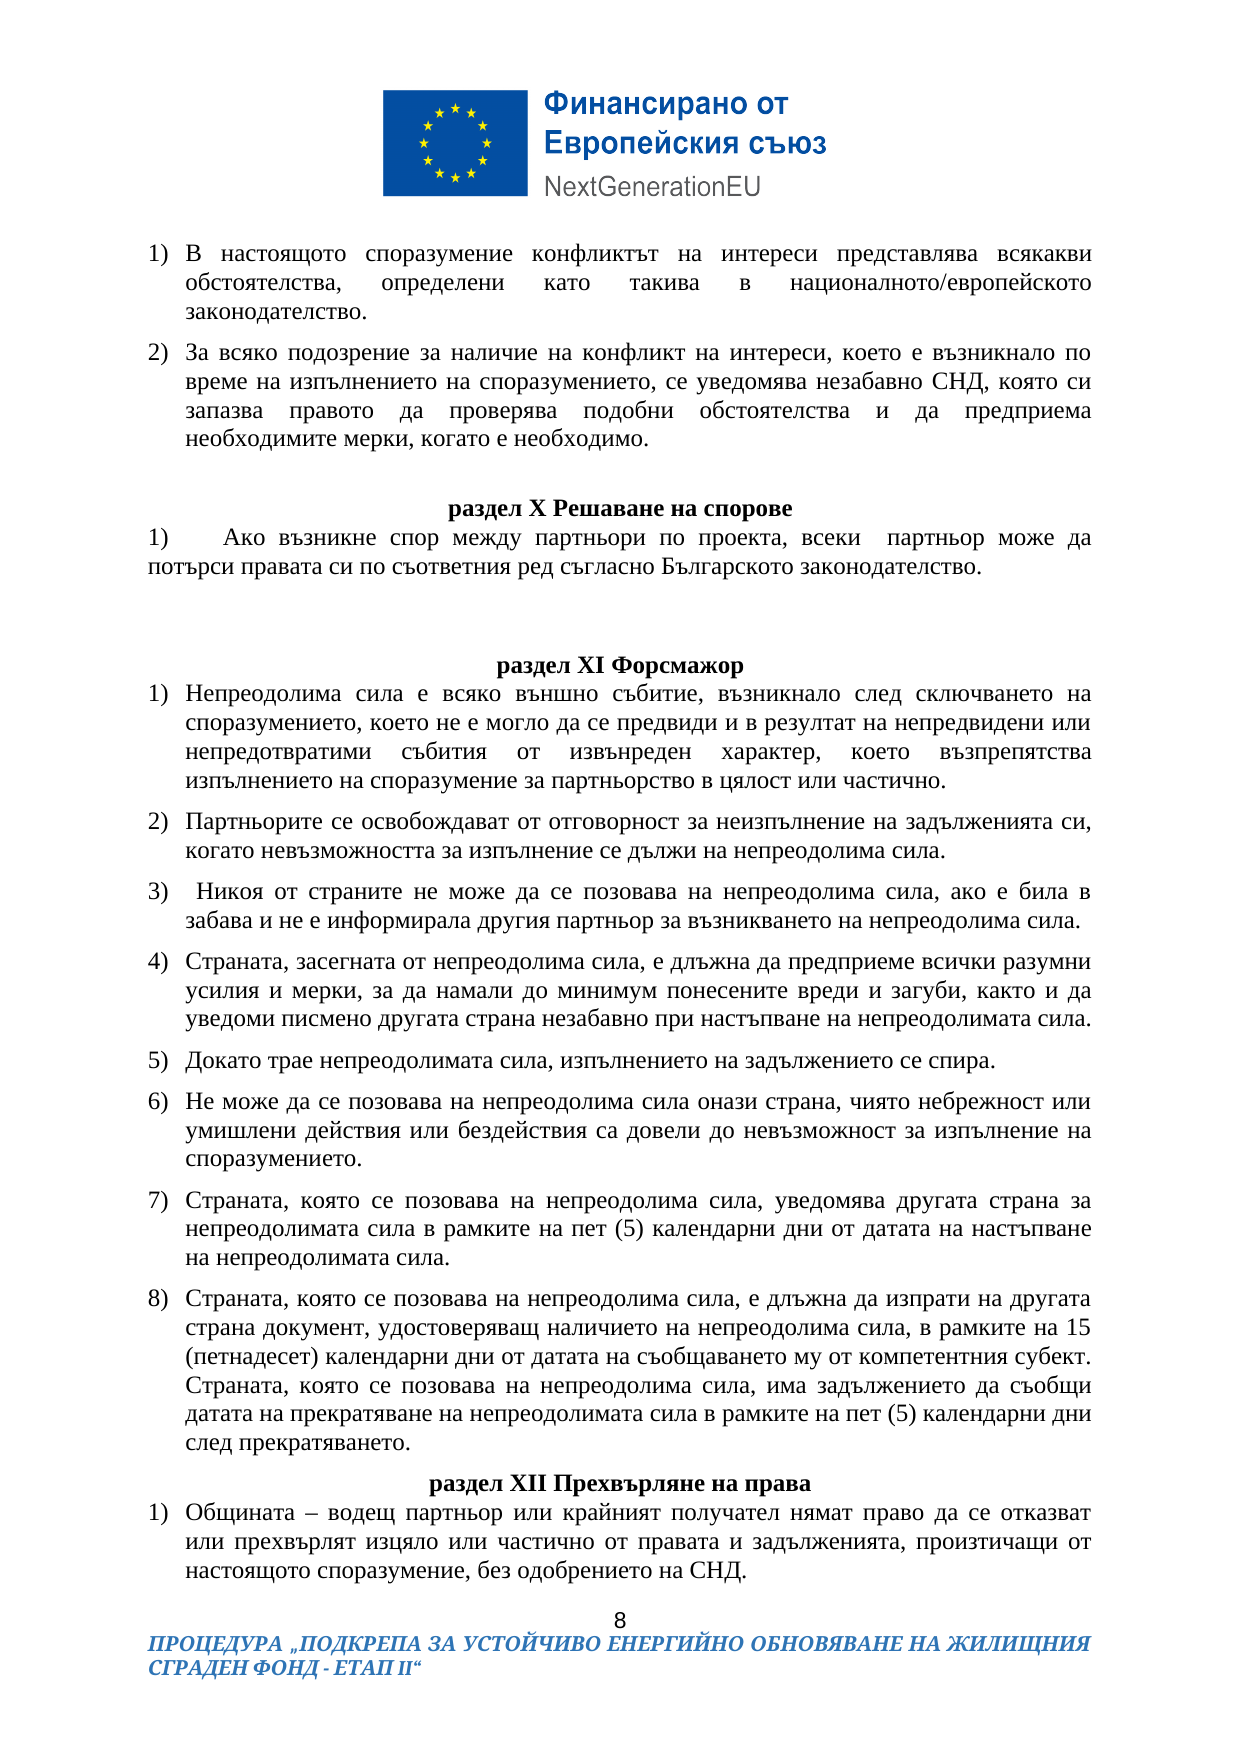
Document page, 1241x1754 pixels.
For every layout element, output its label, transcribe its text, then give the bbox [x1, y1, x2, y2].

picture [372, 73, 868, 210]
text раздел XI Форсмажор [148, 650, 1093, 678]
text раздел X Решаване на спорове [148, 493, 1093, 522]
list Не може да се позовава на непреодолима сила онази страна, чиято небрежност или умишлени действия или бездействия са довели до невъзможност за изпълнение на споразумението. [148, 1086, 1093, 1172]
list Страната, която се позовава на непреодолима сила, е длъжна да изпрати на другата страна документ, удостоверяващ наличието на непреодолима сила, в рамките на 15 (петнадесет) календарни дни от датата на съобщаването му от компетентния субект. Страната, която се позовава на непреодолима сила, има задължението да съобщи датата на прекратяване на непреодолимата сила в рамките на пет (5) календарни дни след прекратяването. [148, 1283, 1093, 1456]
list За всяко подозрение за наличие на конфликт на интереси, което е възникнало по време на изпълнението на споразумението, се уведомява незабавно СНД, която си запазва правото да проверява подобни обстоятелства и да предприема необходимите мерки, когато е необходимо. [148, 337, 1093, 452]
list Общината – водещ партньор или крайният получател нямат право да се отказват или прехвърлят изцяло или частично от правата и задълженията, произтичащи от настоящото споразумение, без одобрението на СНД. [148, 1497, 1093, 1583]
list Ако възникне спор между партньори по проекта, всеки партньор може да потърси правата си по съответния ред съгласно Българското законодателство. [148, 522, 1093, 580]
list Докато трае непреодолимата сила, изпълнението на задължението се спира. [148, 1045, 1093, 1073]
text раздел XII Прехвърляне на права [148, 1468, 1093, 1497]
list Страната, засегната от непреодолима сила, е длъжна да предприеме всички разумни усилия и мерки, за да намали до минимум понесените вреди и загуби, както и да уведоми писмено другата страна незабавно при настъпване на непреодолимата сила. [148, 946, 1093, 1032]
list Страната, която се позовава на непреодолима сила, уведомява другата страна за непреодолимата сила в рамките на пет (5) календарни дни от датата на настъпване на непреодолимата сила. [148, 1185, 1093, 1271]
list Партньорите се освобождават от отговорност за неизпълнение на задълженията си, когато невъзможността за изпълнение се дължи на непреодолима сила. [148, 806, 1093, 863]
list Непреодолима сила е всяко външно събитие, възникнало след сключването на споразумението, което не е могло да се предвиди и в резултат на непредвидени или непредотвратими събития от извънреден характер, което възпрепятства изпълнението на споразумение за партньорство в цялост или частично. [148, 678, 1093, 793]
list Никоя от страните не може да се позовава на непреодолима сила, ако е била в забава и не е информирала другия партньор за възникването на непреодолима сила. [148, 876, 1093, 933]
list В настоящото споразумение конфликтът на интереси представлява всякакви обстоятелства, определени като такива в националното/европейското законодателство. [148, 238, 1093, 325]
